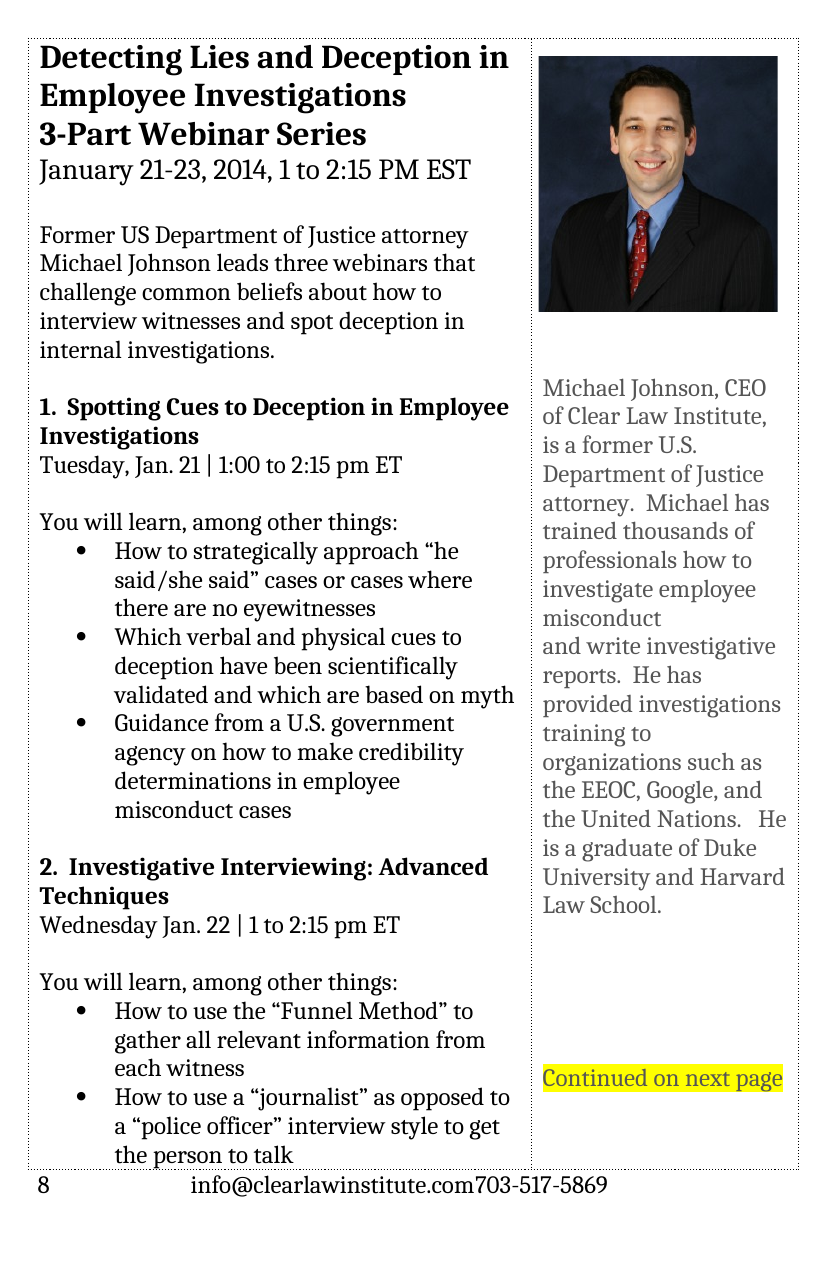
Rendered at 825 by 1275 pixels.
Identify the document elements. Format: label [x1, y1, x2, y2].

table_cell [28, 38, 531, 1169]
picture [538, 56, 778, 312]
table_cell [531, 38, 799, 1169]
